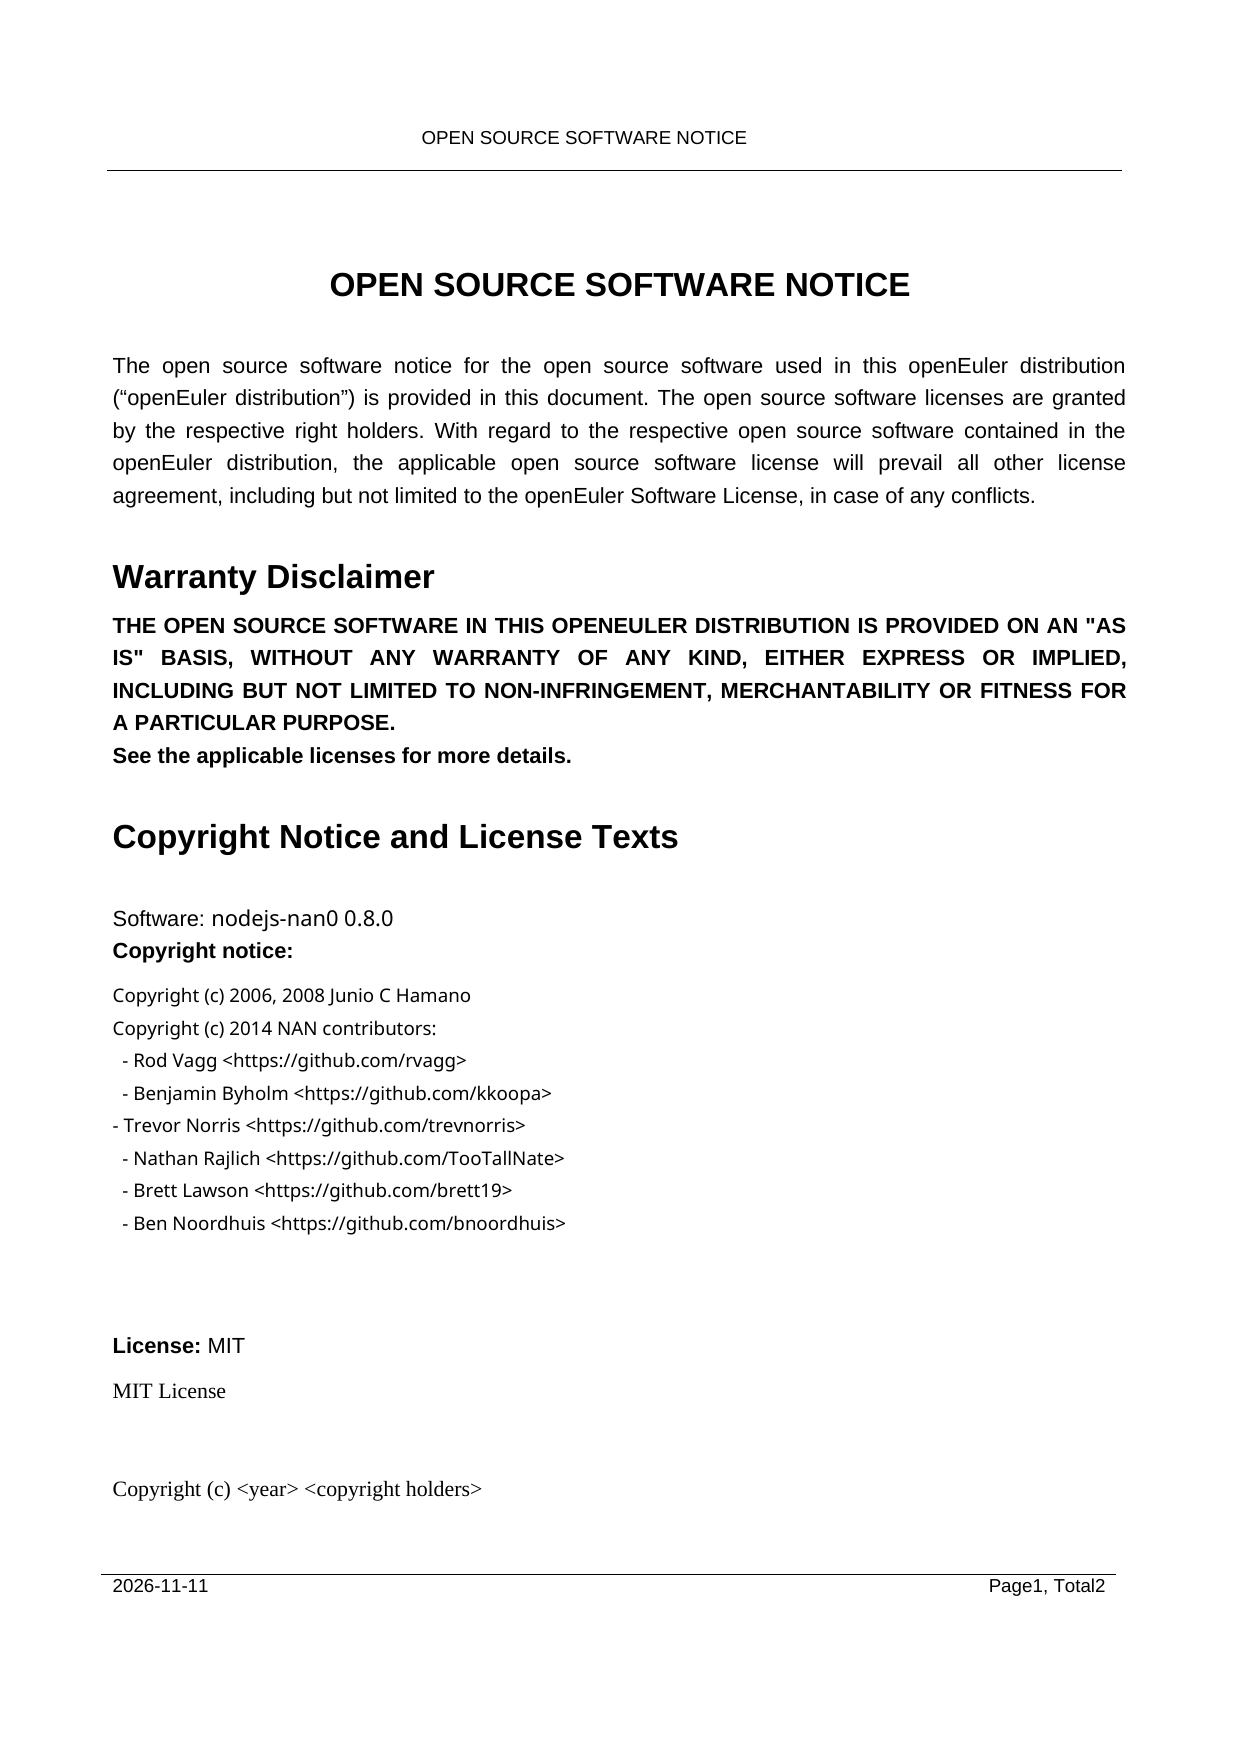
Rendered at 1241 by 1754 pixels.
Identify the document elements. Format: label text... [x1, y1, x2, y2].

text OPEN SOURCE SOFTWARE NOTICE [112, 251, 1128, 316]
text - Brett Lawson <https://github.com/brett19> [112, 1174, 1128, 1207]
text Software: nodejs-nan0 0.8.0 [112, 901, 1128, 934]
text - Trevor Norris <https://github.com/trevnorris> [112, 1109, 1128, 1142]
text The open source software notice for the open source software used in this openEuler distribution (“openEuler distribution”) is provided in this document. The open source software licenses are granted by the respective right holders. With regard to the respective open source software contained in the openEuler distribution, the applicable open source software license will prevail all other license agreement, including but not limited to the openEuler Software License, in case of any conflicts. [112, 349, 1128, 511]
text THE OPEN SOURCE SOFTWARE IN THIS OPENEULER DISTRIBUTION IS PROVIDED ON AN "AS IS" BASIS, WITHOUT ANY WARRANTY OF ANY KIND, EITHER EXPRESS OR IMPLIED, INCLUDING BUT NOT LIMITED TO NON-INFRINGEMENT, MERCHANTABILITY OR FITNESS FOR A PARTICULAR PURPOSE. See the applicable licenses for more details. [112, 609, 1128, 771]
text Copyright notice: [112, 934, 1128, 966]
text Copyright (c) 2006, 2008 Junio C Hamano [112, 979, 1128, 1012]
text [112, 1374, 1128, 1504]
text Copyright (c) 2014 NAN contributors: [112, 1012, 1128, 1044]
text Warranty Disclaimer [112, 544, 1128, 609]
text - Benjamin Byholm <https://github.com/kkoopa> [112, 1077, 1128, 1109]
text - Rod Vagg <https://github.com/rvagg> [112, 1044, 1128, 1077]
text - Nathan Rajlich <https://github.com/TooTallNate> [112, 1142, 1128, 1174]
text License: MIT [112, 1329, 1128, 1362]
text Copyright Notice and License Texts [112, 804, 1128, 869]
text - Ben Noordhuis <https://github.com/bnoordhuis> [112, 1207, 1128, 1239]
